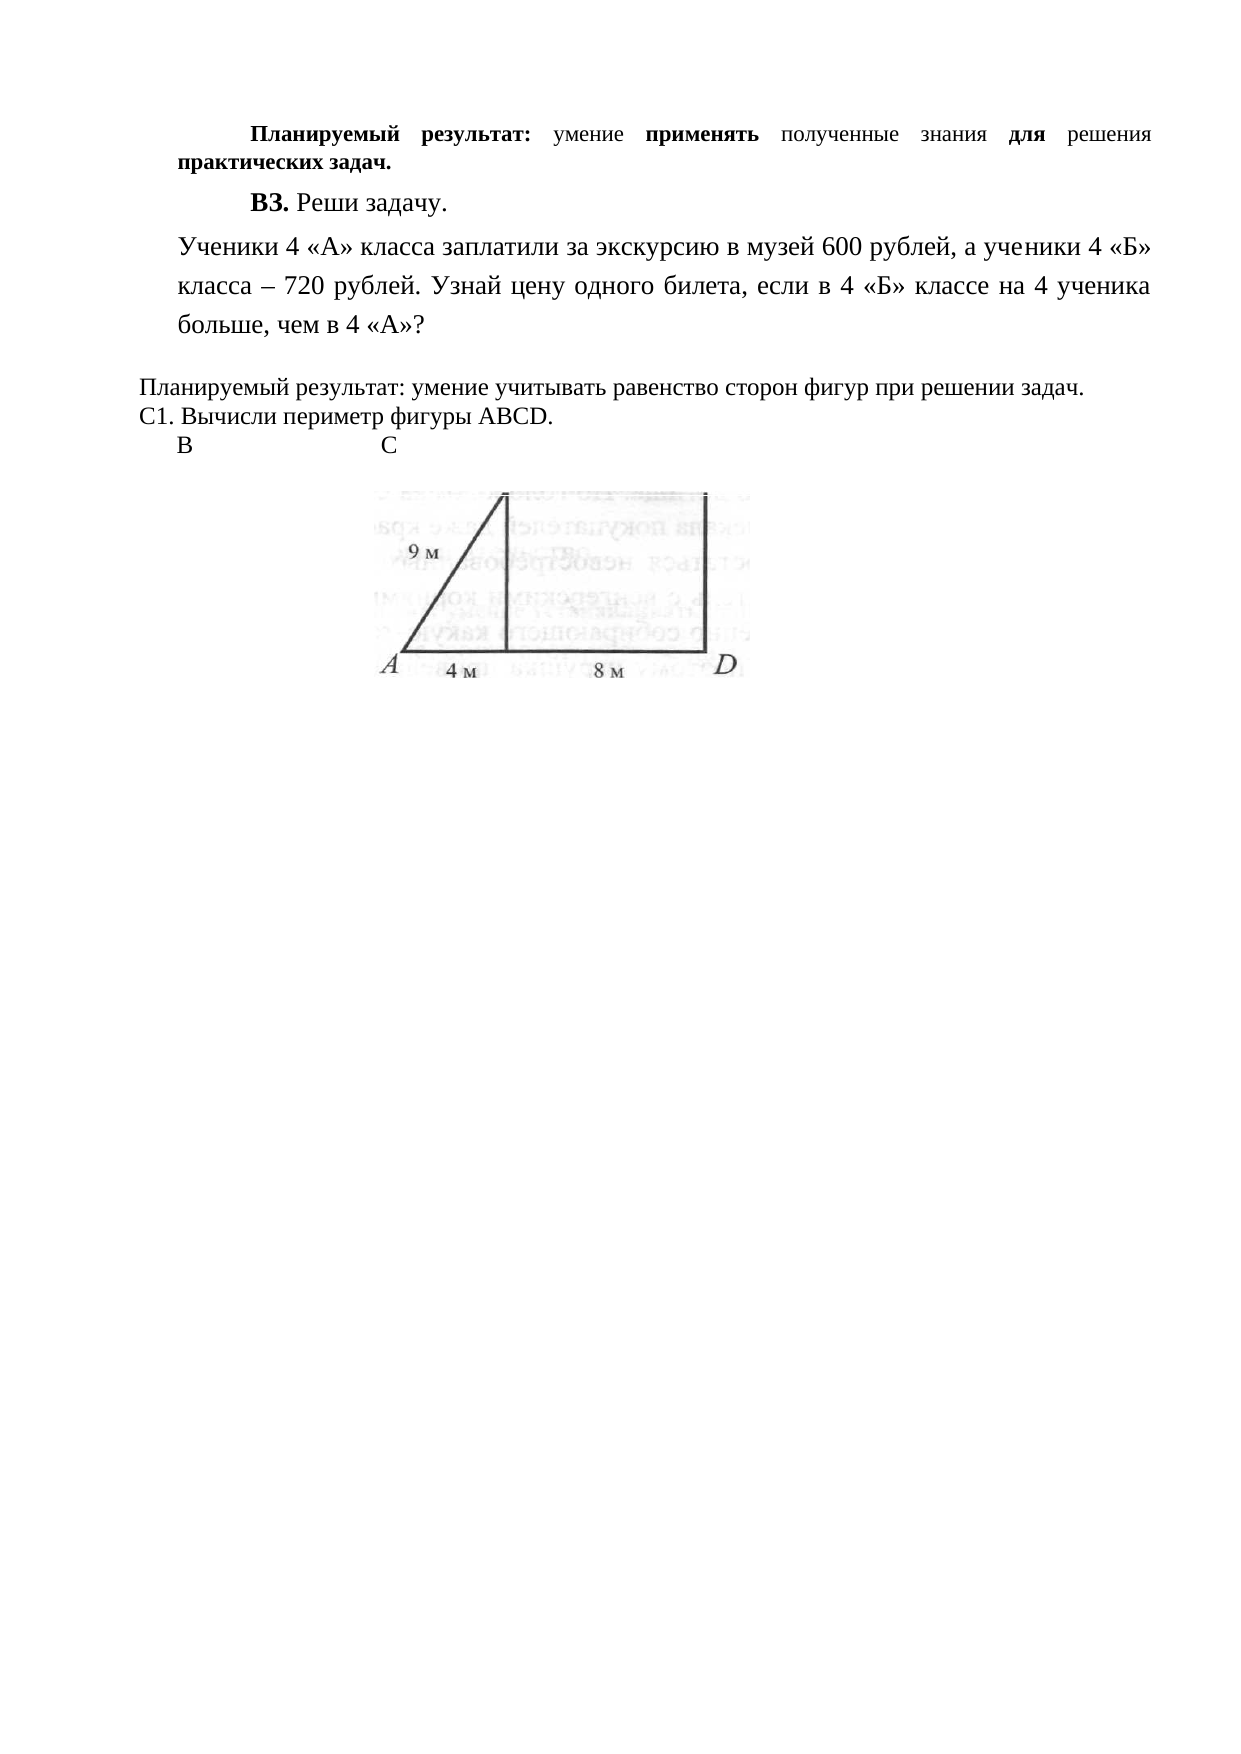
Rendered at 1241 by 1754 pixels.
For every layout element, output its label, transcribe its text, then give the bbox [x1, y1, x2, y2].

picture [374, 491, 750, 495]
text ВЗ. Реши задачу. [250, 186, 1152, 217]
text Ученики 4 «А» класса заплатили за экскурсию в музей 600 рублей, а ученики 4 «Б» класса – 720 рублей. Узнай цену одного билета, если в 4 «Б» классе на 4 ученика больше, чем в 4 «А»? [177, 224, 1152, 341]
text Планируемый результат: умение применять полученные знания для решения практических задач. [177, 118, 1152, 175]
picture [374, 496, 750, 678]
